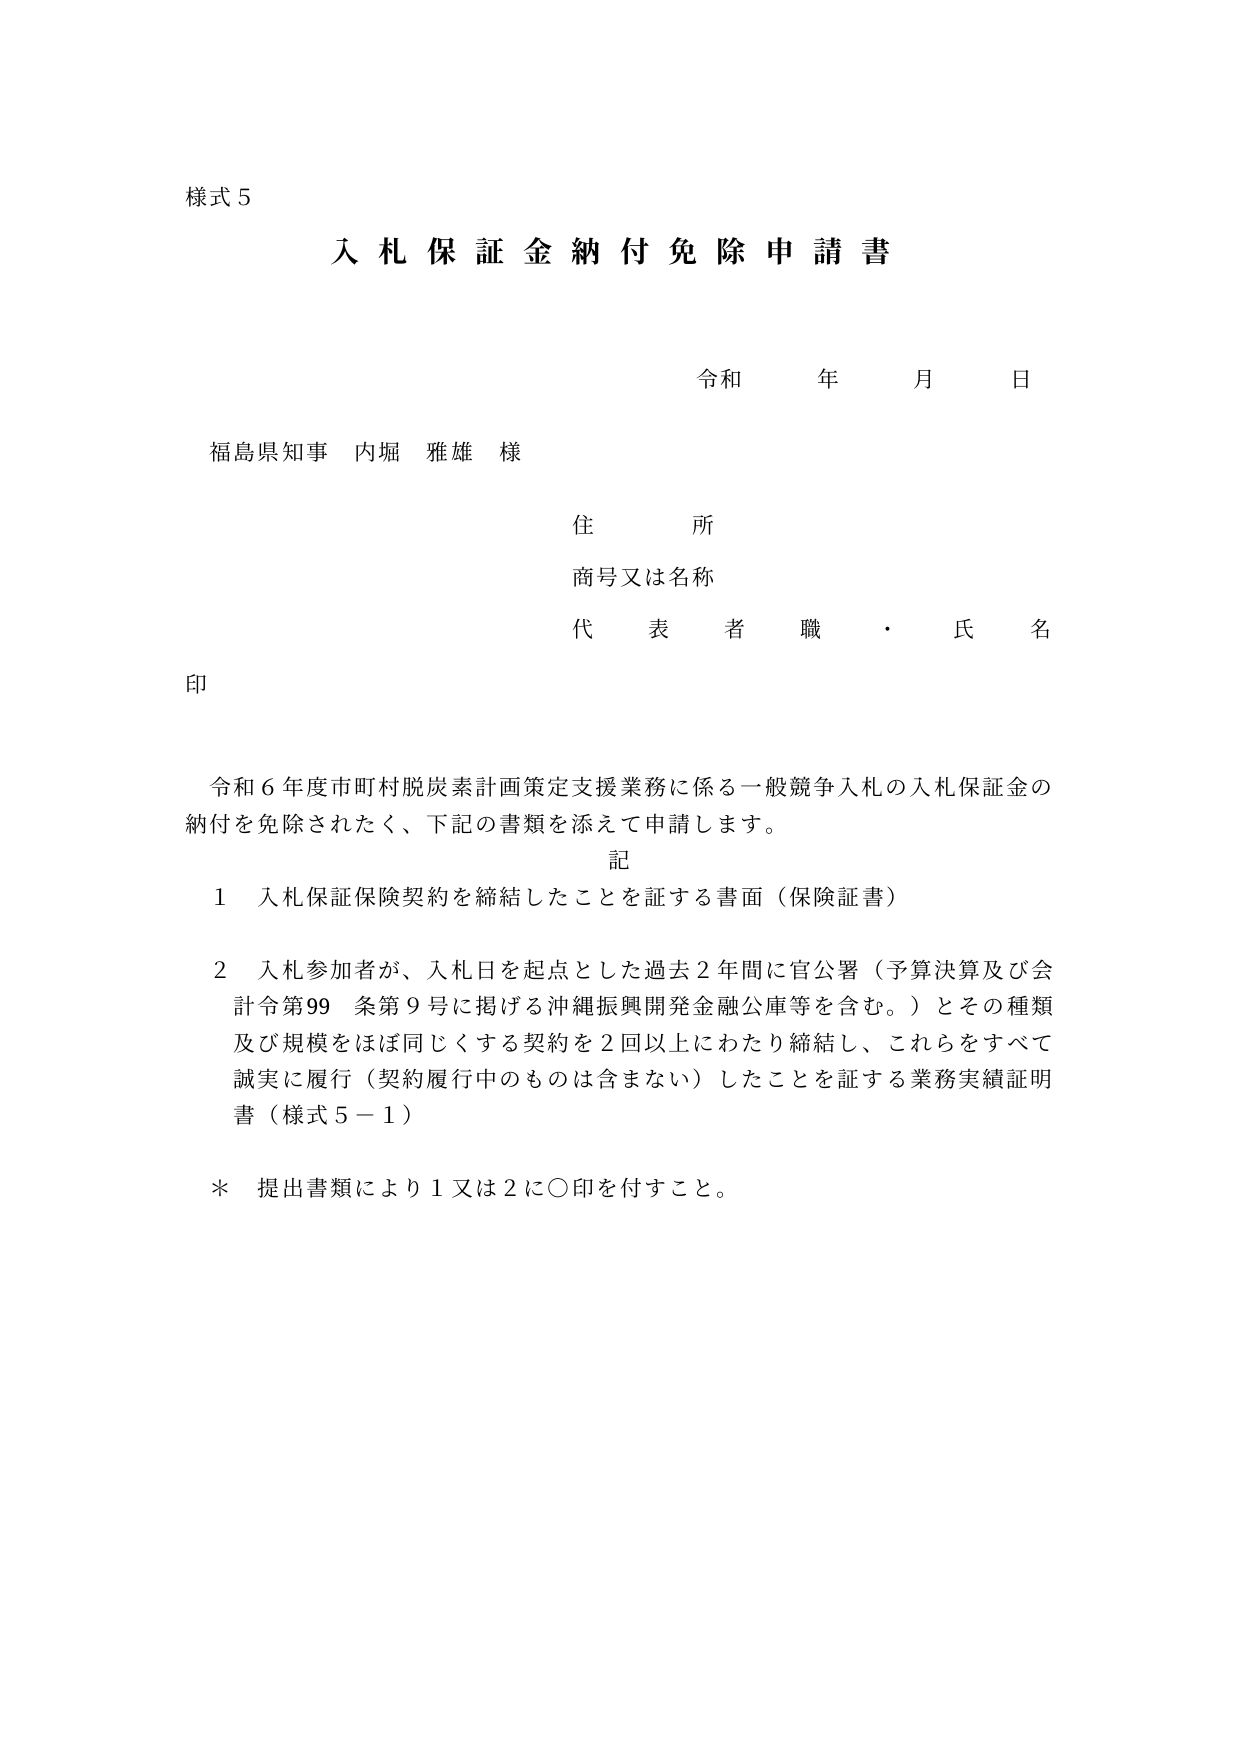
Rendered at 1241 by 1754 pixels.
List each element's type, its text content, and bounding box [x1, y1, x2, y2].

subtitle 記 [185, 841, 1055, 877]
text 令和 年 月 日 [185, 359, 1034, 396]
text 様式５ [185, 177, 1055, 214]
subtitle 入札保証金納付免除申請書 [185, 214, 1055, 287]
text ２ 入札参加者が、入札日を起点とした過去２年間に官公署（予算決算及び会計令第99条第９号に掲げる沖縄振興開発金融公庫等を含む。）とその種類及び規模をほぼ同じくする契約を２回以上にわたり締結し、これらをすべて誠実に履行（契約履行中のものは含まない）したことを証する業務実績証明書（様式５－１） [197, 950, 1055, 1133]
text 住 所 [185, 505, 1055, 542]
text 福島県知事 内堀 雅雄 様 [185, 432, 1055, 469]
text 商号又は名称 [185, 558, 1055, 594]
text 令和６年度市町村脱炭素計画策定支援業務に係る一般競争入札の入札保証金の納付を免除されたく、下記の書類を添えて申請します。 [185, 768, 1055, 841]
text 代表者職・氏名 印 [185, 610, 1055, 701]
text ＊ 提出書類により１又は２に○印を付すこと。 [208, 1169, 1055, 1206]
text １ 入札保証保険契約を締結したことを証する書面（保険証書） [198, 877, 1055, 914]
